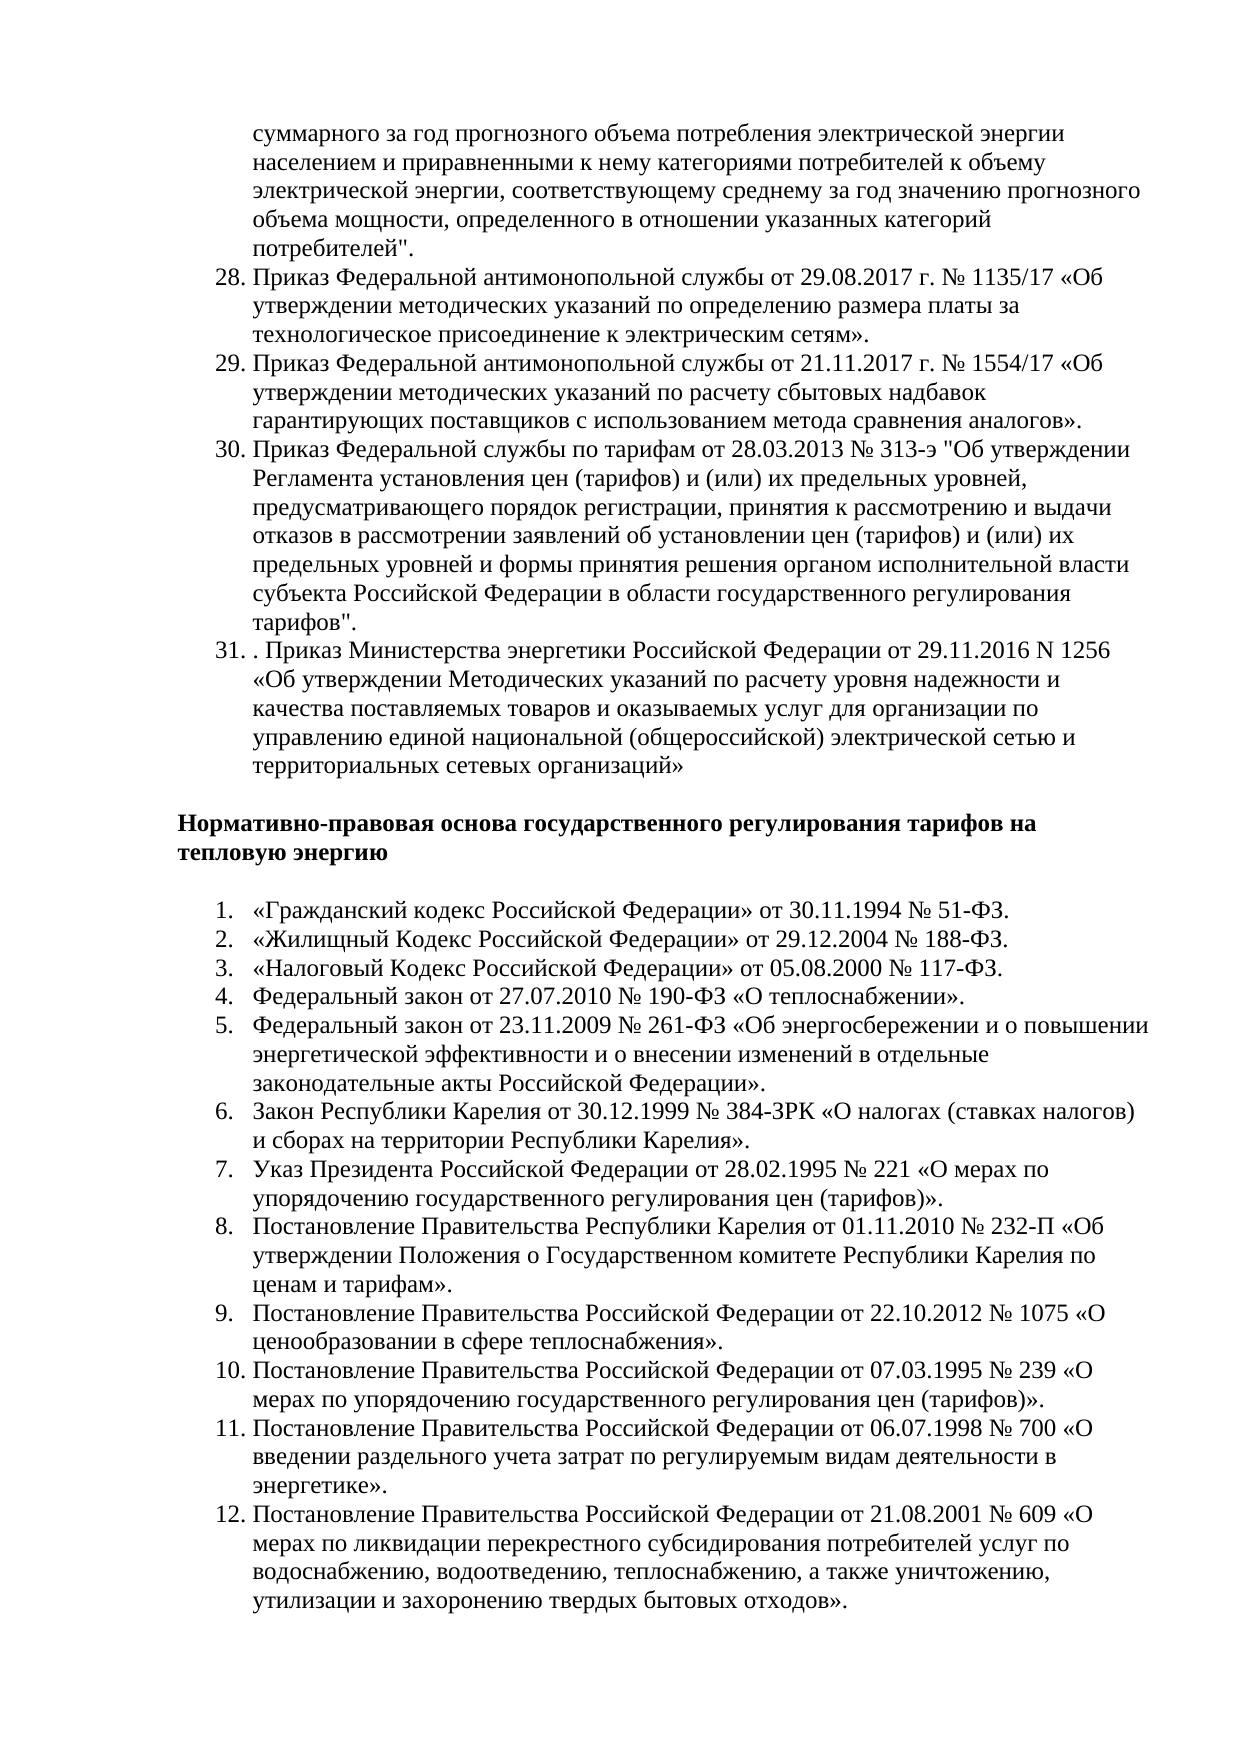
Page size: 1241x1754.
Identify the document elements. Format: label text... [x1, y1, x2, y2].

list . Приказ Министерства энергетики Российской Федерации от 29.11.2016 N 1256 «Об утверждении Методических указаний по расчету уровня надежности и качества поставляемых товаров и оказываемых услуг для организации по управлению единой национальной (общероссийской) электрической сетью и территориальных сетевых организаций» [215, 636, 1152, 779]
list Приказ Федеральной службы по тарифам от 28.03.2013 № 313-э "Об утверждении Регламента установления цен (тарифов) и (или) их предельных уровней, предусматривающего порядок регистрации, принятия к рассмотрению и выдачи отказов в рассмотрении заявлений об установлении цен (тарифов) и (или) их предельных уровней и формы принятия решения органом исполнительной власти субъекта Российской Федерации в области государственного регулирования тарифов". [215, 434, 1152, 636]
text Нормативно-правовая основа государственного регулирования тарифов на тепловую энергию [177, 808, 1152, 866]
list Приказ Федеральной антимонопольной службы от 29.08.2017 г. № 1135/17 «Об утверждении методических указаний по определению размера платы за технологическое присоединение к электрическим сетям». [215, 262, 1152, 348]
list Постановление Правительства Российской Федерации от 07.03.1995 № 239 «О мерах по упорядочению государственного регулирования цен (тарифов)». [215, 1355, 1152, 1413]
list «Гражданский кодекс Российской Федерации» от 30.11.1994 № 51-ФЗ. [215, 895, 1152, 924]
list Постановление Правительства Российской Федерации от 22.10.2012 № 1075 «О ценообразовании в сфере теплоснабжения». [215, 1298, 1152, 1355]
list Закон Республики Карелия от 30.12.1999 № 384-ЗРК «О налогах (ставках налогов) и сборах на территории Республики Карелия». [215, 1096, 1152, 1154]
list «Налоговый Кодекс Российской Федерации» от 05.08.2000 № 117-ФЗ. [215, 953, 1152, 981]
list Постановление Правительства Российской Федерации от 21.08.2001 № 609 «О мерах по ликвидации перекрестного субсидирования потребителей услуг по водоснабжению, водоотведению, теплоснабжению, а также уничтожению, утилизации и захоронению твердых бытовых отходов». [215, 1499, 1152, 1614]
list Постановление Правительства Российской Федерации от 06.07.1998 № 700 «О введении раздельного учета затрат по регулируемым видам деятельности в энергетике». [215, 1413, 1152, 1499]
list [215, 118, 1152, 262]
list Постановление Правительства Республики Карелия от 01.11.2010 № 232-П «Об утверждении Положения о Государственном комитете Республики Карелия по ценам и тарифам». [215, 1211, 1152, 1298]
list Указ Президента Российской Федерации от 28.02.1995 № 221 «О мерах по упорядочению государственного регулирования цен (тарифов)». [215, 1154, 1152, 1211]
list «Жилищный Кодекс Российской Федерации» от 29.12.2004 № 188-ФЗ. [215, 924, 1152, 953]
list Федеральный закон от 27.07.2010 № 190-ФЗ «О теплоснабжении». [215, 981, 1152, 1010]
list Федеральный закон от 23.11.2009 № 261-ФЗ «Об энергосбережении и о повышении энергетической эффективности и о внесении изменений в отдельные законодательные акты Российской Федерации». [215, 1010, 1152, 1096]
list Приказ Федеральной антимонопольной службы от 21.11.2017 г. № 1554/17 «Об утверждении методических указаний по расчету сбытовых надбавок гарантирующих поставщиков с использованием метода сравнения аналогов». [215, 348, 1152, 434]
